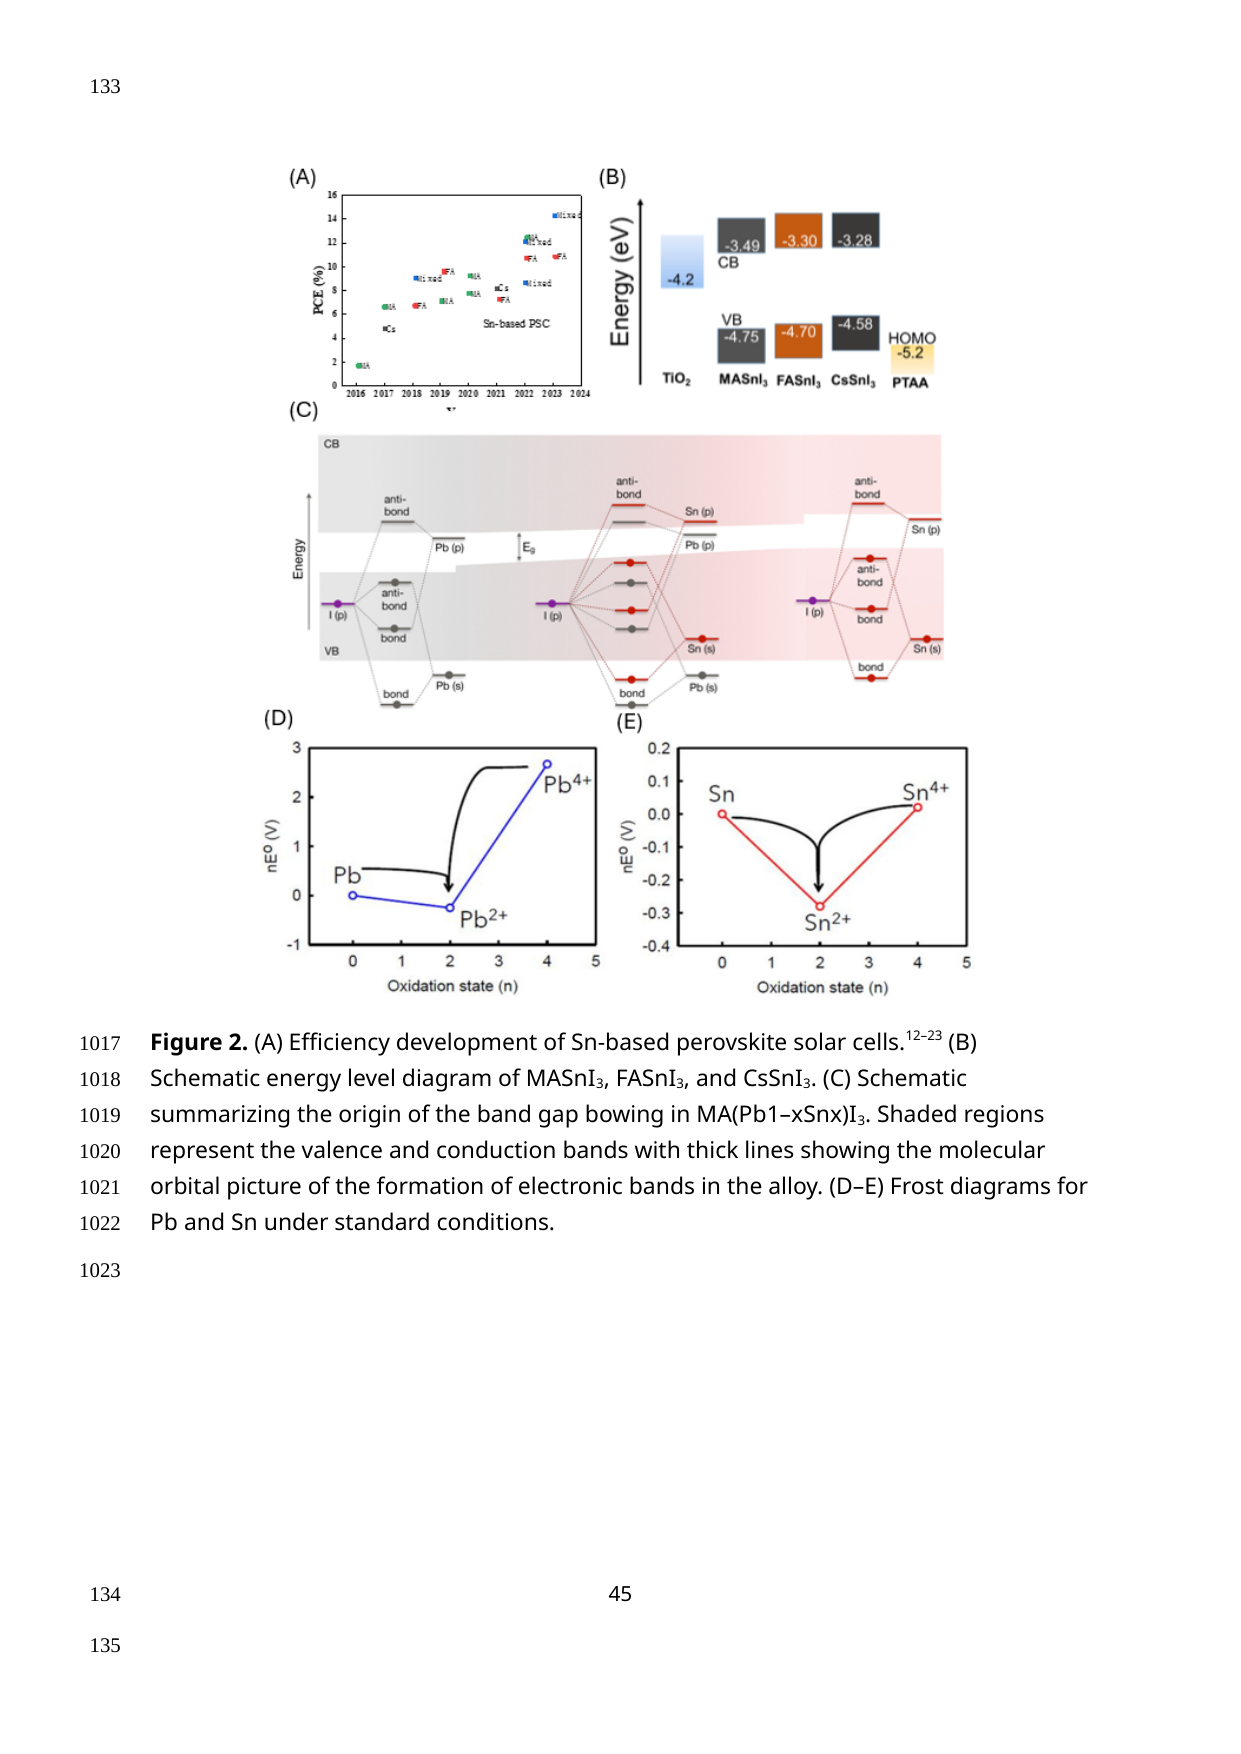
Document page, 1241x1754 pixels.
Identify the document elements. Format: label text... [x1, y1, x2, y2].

picture [251, 150, 991, 1004]
